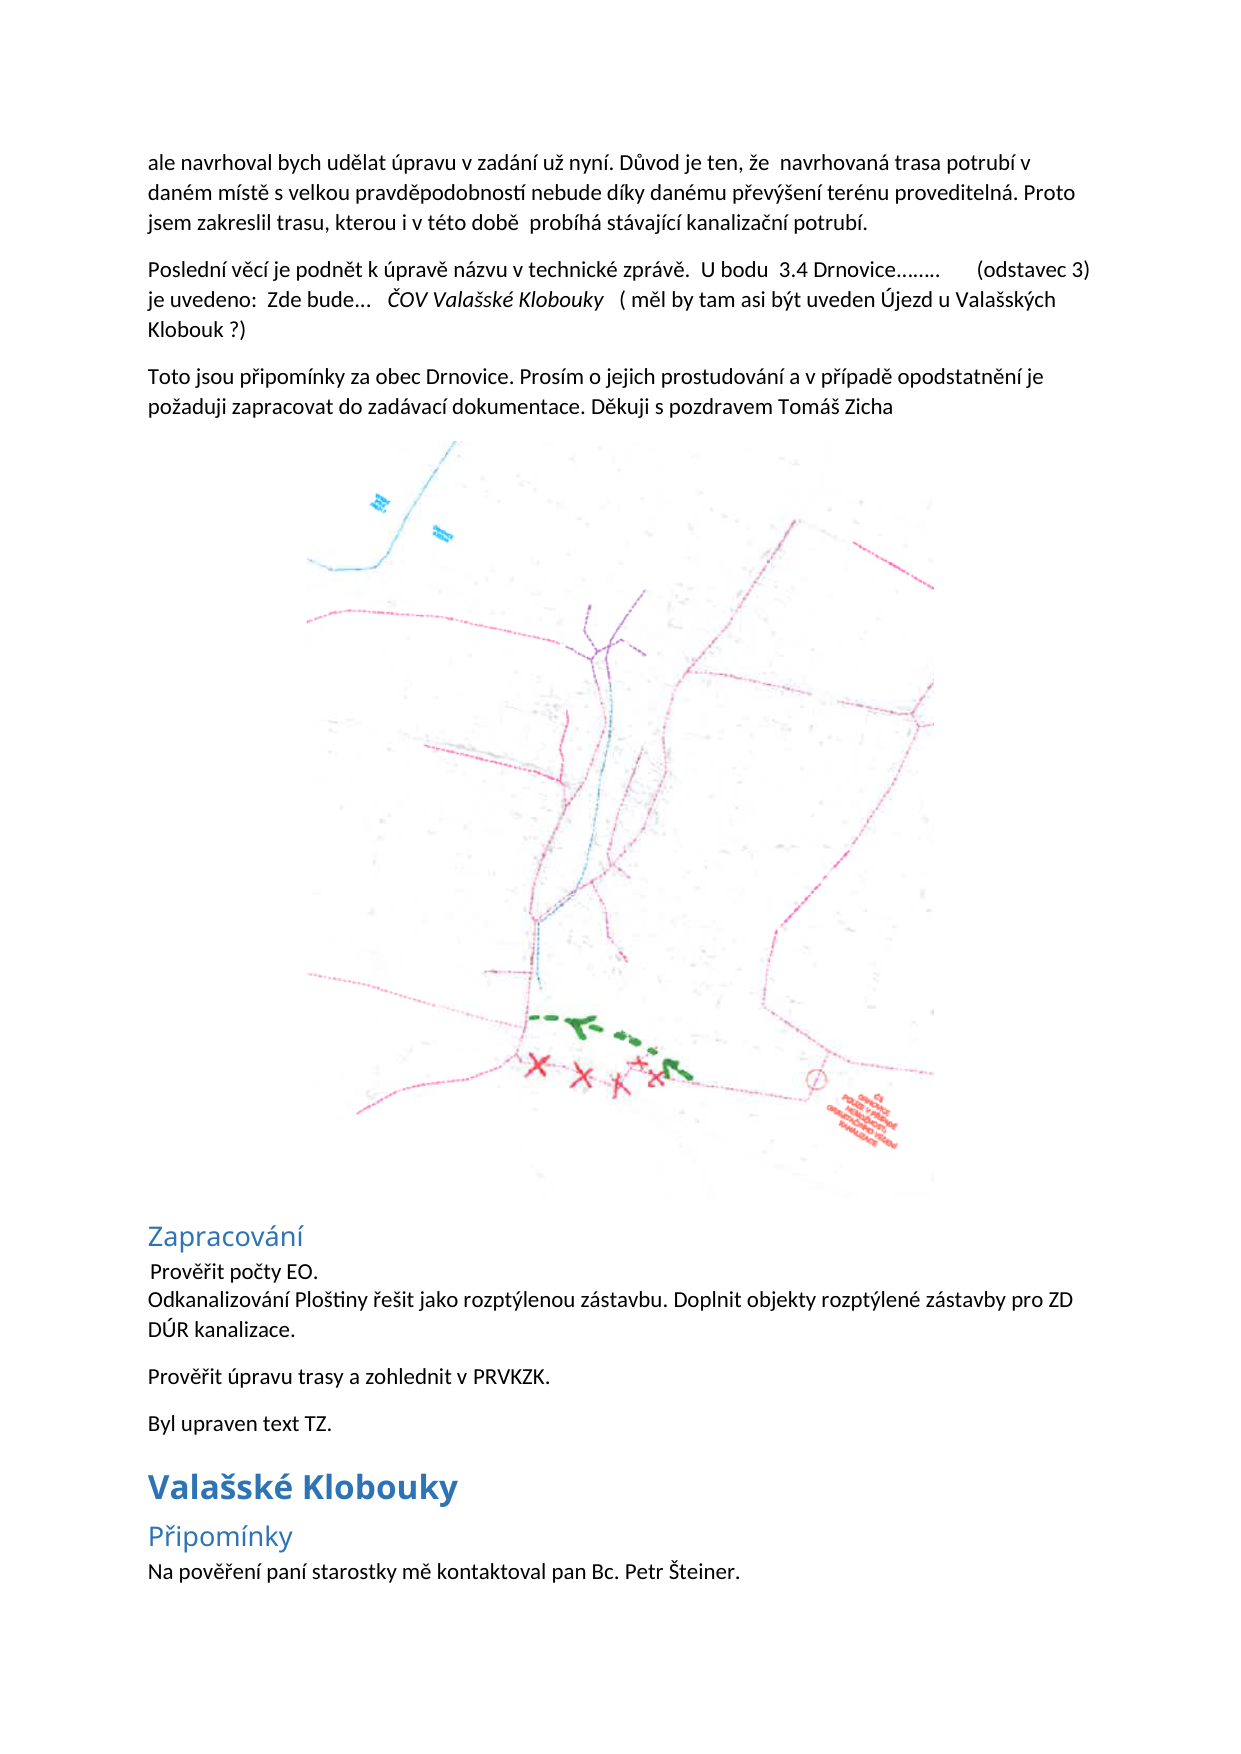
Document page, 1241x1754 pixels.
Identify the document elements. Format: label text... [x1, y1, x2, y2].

subtitle Zapracování [148, 1217, 1093, 1254]
text Byl upraven text TZ. [148, 1409, 1093, 1437]
text Odkanalizování Ploštiny řešit jako rozptýlenou zástavbu. Doplnit objekty rozptýlené zástavby pro ZD DÚR kanalizace. [148, 1285, 1093, 1343]
text Prověřit počty EO. [148, 1257, 1093, 1285]
text Toto jsou připomínky za obec Drnovice. Prosím o jejich prostudování a v případě opodstatnění je požaduji zapracovat do zadávací dokumentace. Děkuji s pozdravem Tomáš Zicha [148, 362, 1093, 420]
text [148, 148, 1093, 236]
picture [307, 441, 934, 1199]
text Na pověření paní starostky mě kontaktoval pan Bc. Petr Šteiner. [148, 1557, 1093, 1585]
subtitle Připomínky [148, 1517, 1093, 1554]
subtitle Valašské Klobouky [148, 1464, 1093, 1509]
text Prověřit úpravu trasy a zohlednit v PRVKZK. [148, 1362, 1093, 1390]
text Poslední věcí je podnět k úpravě názvu v technické zprávě. U bodu 3.4 Drnovice...….. (odstavec 3) je uvedeno: Zde bude... ČOV Valašské Klobouky ( měl by tam asi být uveden Újezd u Valašských Klobouk ?) [148, 255, 1093, 343]
